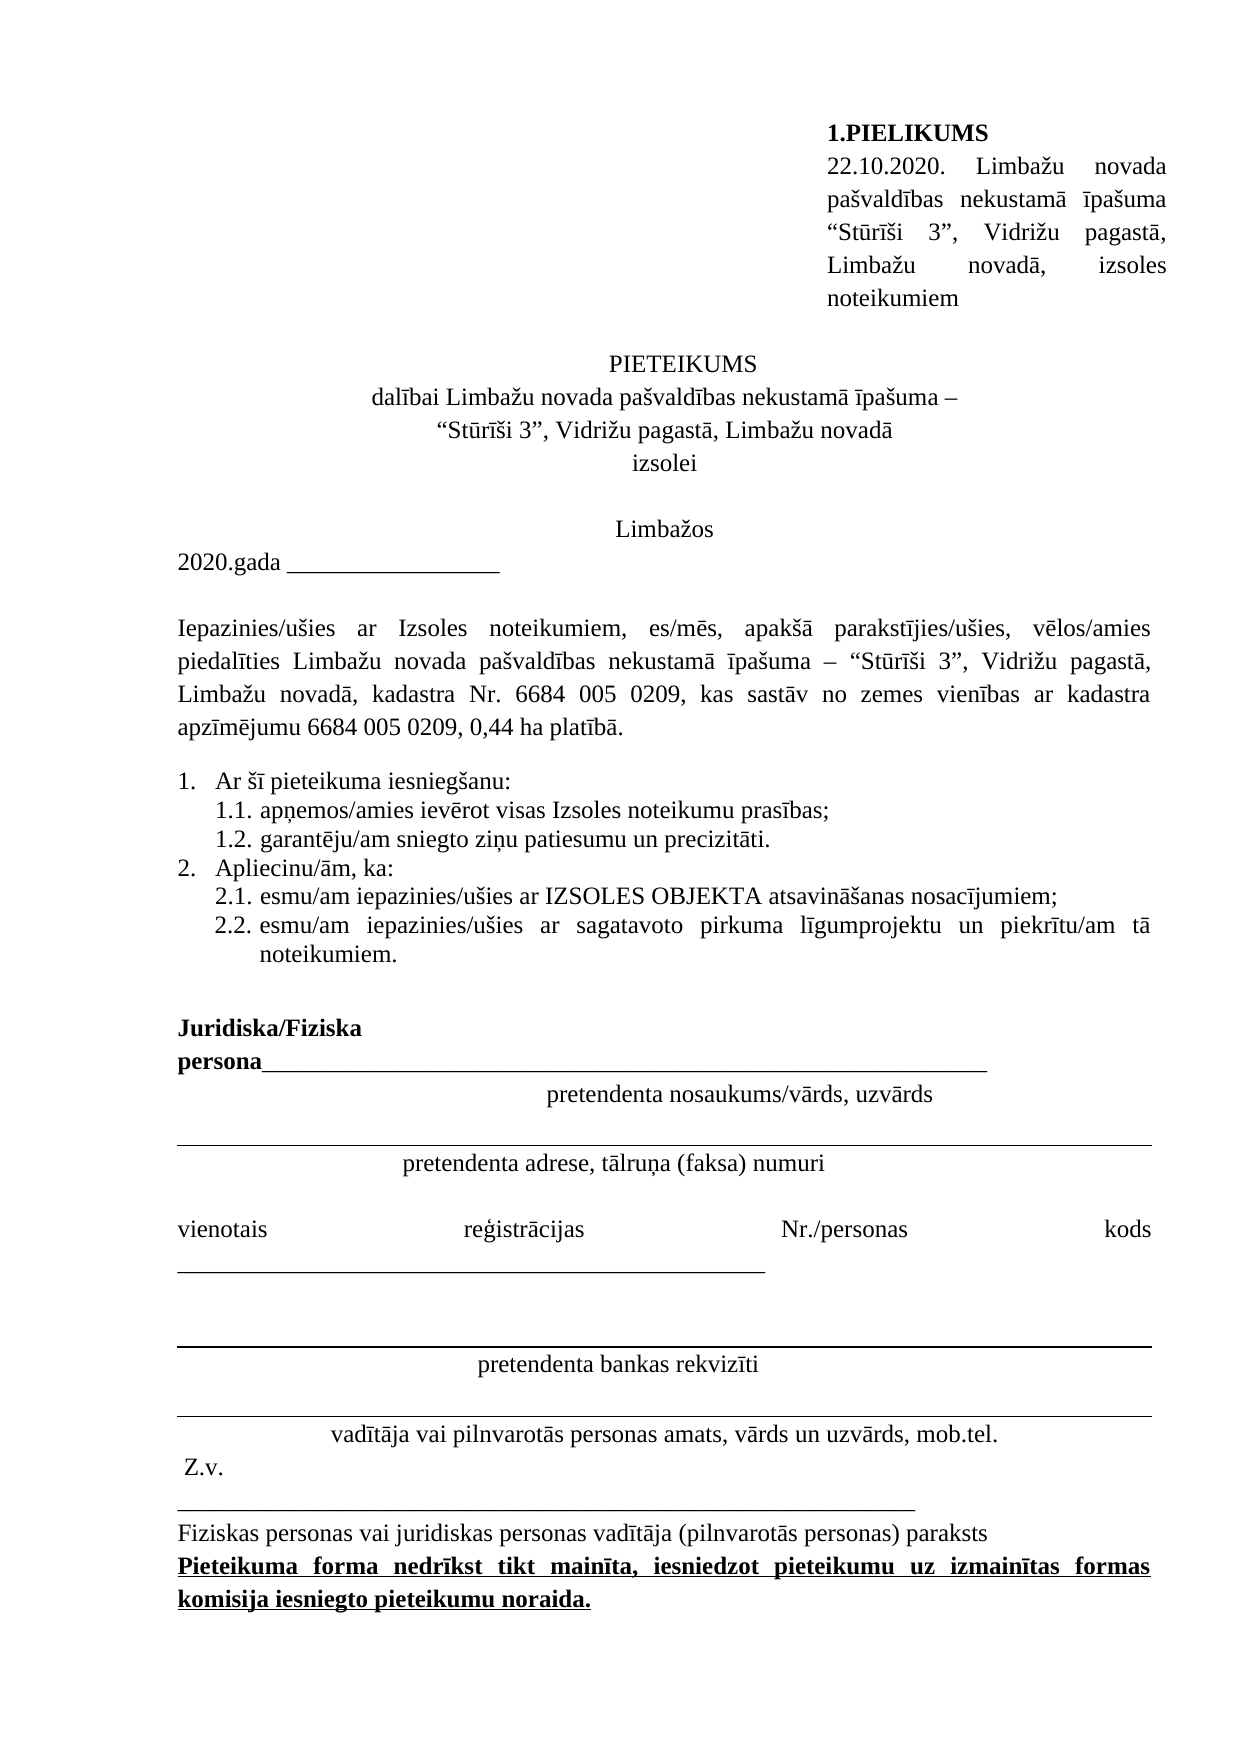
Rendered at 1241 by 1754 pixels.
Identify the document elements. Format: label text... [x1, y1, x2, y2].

text Iepazinies/ušies ar Izsoles noteikumiem, es/mēs, apakšā parakstījies/ušies, vēlos/amies piedalīties Limbažu novada pašvaldības nekustamā īpašuma – “Stūrīši 3”, Vidrižu pagastā, Limbažu novadā, kadastra Nr. 6684 005 0209, kas sastāv no zemes vienības ar kadastra apzīmējumu 6684 005 0209, 0,44 ha platībā. [177, 613, 1152, 741]
list Apliecinu/ām, ka: [177, 853, 1152, 881]
list esmu/am iepazinies/ušies ar sagatavoto pirkuma līgumprojektu un piekrītu/am tā noteikumiem. [214, 910, 1152, 968]
text 2020.gada _________________ [177, 547, 1152, 576]
list esmu/am iepazinies/ušies ar IZSOLES OBJEKTA atsavināšanas nosacījumiem; [215, 881, 1152, 910]
text Juridiska/Fiziska persona__________________________________________________________ [177, 1013, 1152, 1075]
text pretendenta nosaukums/vārds, uzvārds [177, 1079, 1152, 1108]
text vadītāja vai pilnvarotās personas amats, vārds un uzvārds, mob.tel. [177, 1417, 1152, 1447]
text pretendenta adrese, tālruņa (faksa) numuri [177, 1146, 1152, 1177]
text Limbažos [177, 514, 1152, 543]
text izsolei [177, 448, 1152, 477]
text 22.10.2020. Limbažu novada pašvaldības nekustamā īpašuma “Stūrīši 3”, Vidrižu pagastā, Limbažu novadā, izsoles noteikumiem [827, 151, 1166, 312]
text 1.pielikums [827, 118, 1152, 147]
text dalībai Limbažu novada pašvaldības nekustamā īpašuma – [177, 382, 1152, 411]
text pretendenta bankas rekvizīti [177, 1348, 1152, 1378]
text Fiziskas personas vai juridiskas personas vadītāja (pilnvarotās personas) paraksts [177, 1518, 1152, 1547]
list Ar šī pieteikuma iesniegšanu: [177, 766, 1152, 795]
text “Stūrīši 3”, Vidrižu pagastā, Limbažu novadā [177, 415, 1152, 444]
text pieteikums [214, 349, 1152, 378]
list apņemos/amies ievērot visas Izsoles noteikumu prasības; [215, 795, 1152, 824]
text vienotais reģistrācijas Nr./personas kods _______________________________________________ [177, 1214, 1152, 1276]
text Z.v. ___________________________________________________________ [177, 1452, 1152, 1513]
text Pieteikuma forma nedrīkst tikt mainīta, iesniedzot pieteikumu uz izmainītas formas komisija iesniegto pieteikumu noraida. [177, 1551, 1152, 1613]
list garantēju/am sniegto ziņu patiesumu un precizitāti. [215, 824, 1152, 853]
